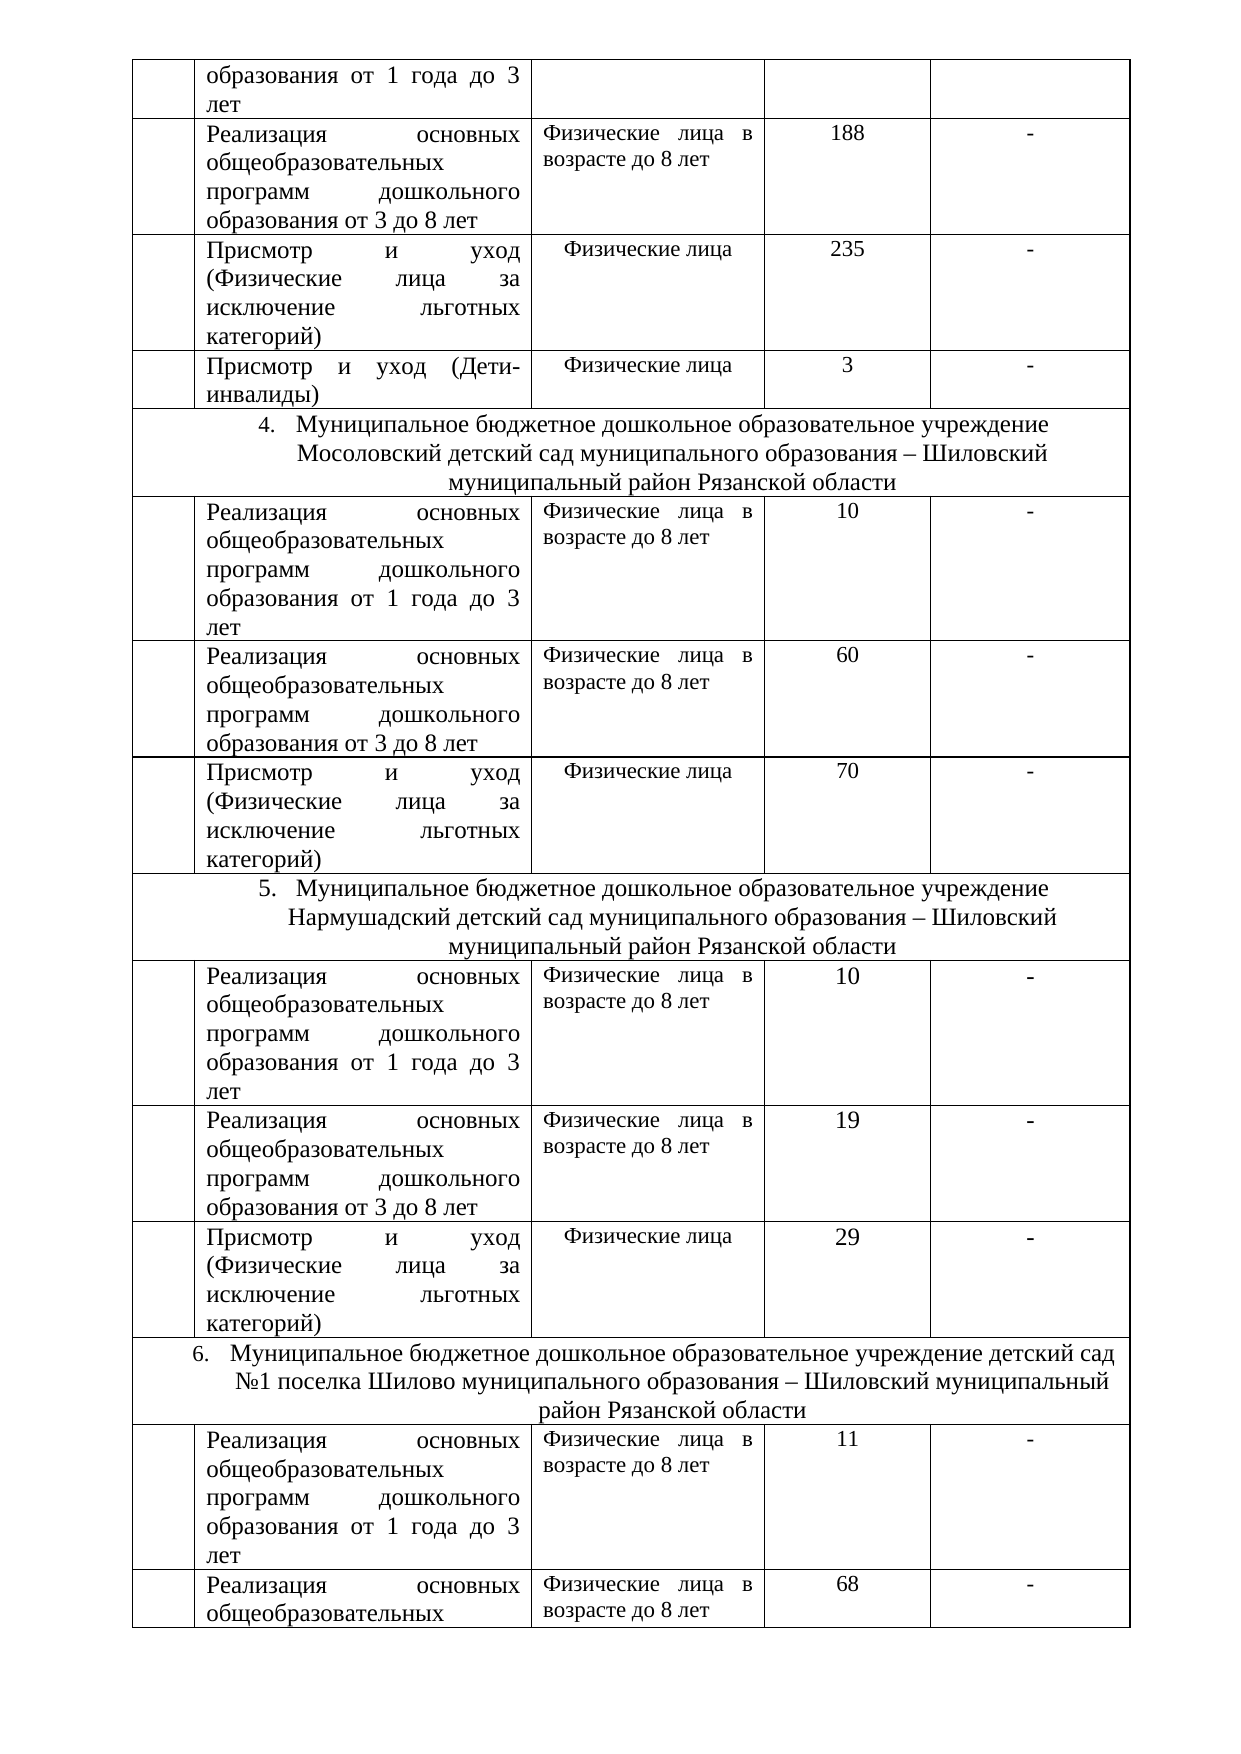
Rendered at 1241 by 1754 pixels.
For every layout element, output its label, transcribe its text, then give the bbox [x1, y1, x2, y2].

table_cell 11 [765, 1425, 930, 1569]
table_cell [133, 758, 194, 872]
table_cell 10 [765, 497, 930, 640]
table_cell Присмотр и уход (Физические лица за исключение льготных категорий) [195, 235, 531, 350]
table_cell - [931, 961, 1129, 1104]
table_cell - [931, 1106, 1129, 1221]
table_cell Физические лица в возрасте до 8 лет [532, 961, 764, 1104]
table_cell [133, 235, 194, 350]
table_cell 19 [765, 1106, 930, 1221]
table_cell - [931, 60, 1129, 118]
table_cell Физические лица [532, 1222, 764, 1337]
table_cell Муниципальное бюджетное дошкольное образовательное учреждение Нармушадский детский сад муниципального образования – Шиловский муниципальный район Рязанской области [133, 874, 1129, 960]
table_cell 50 [765, 60, 930, 118]
table_cell Физические лица в возрасте до 8 лет [532, 497, 764, 640]
table_cell Реализация основных общеобразовательных программ дошкольного образования от 1 года до 3 лет [195, 497, 531, 640]
table_cell [133, 351, 194, 408]
table_cell - [931, 497, 1129, 640]
table_cell Реализация основных общеобразовательных программ дошкольного образования от 3 до 8 лет [195, 641, 531, 756]
table_cell [133, 1570, 194, 1627]
table_cell Муниципальное бюджетное дошкольное образовательное учреждение Мосоловский детский сад муниципального образования – Шиловский муниципальный район Рязанской области [133, 409, 1129, 496]
table_cell Присмотр и уход (Дети-инвалиды) [195, 351, 531, 408]
table_cell [133, 119, 194, 234]
table_cell Физические лица [532, 235, 764, 350]
table_cell [133, 1106, 194, 1221]
table_cell Физические лица [532, 758, 764, 872]
table_cell 235 [765, 235, 930, 350]
table_cell 68 [765, 1570, 930, 1627]
table_cell 10 [765, 961, 930, 1104]
table_cell 188 [765, 119, 930, 234]
table_cell [133, 641, 194, 756]
table_cell Муниципальное бюджетное дошкольное образовательное учреждение детский сад №1 поселка Шилово муниципального образования – Шиловский муниципальный район Рязанской области [133, 1338, 1129, 1424]
table_cell [133, 1222, 194, 1337]
table_cell Физические лица [532, 351, 764, 408]
table_cell 60 [765, 641, 930, 756]
table_cell Физические лица в возрасте до 8 лет [532, 641, 764, 756]
table_cell 3 [765, 351, 930, 408]
table_cell Присмотр и уход (Физические лица за исключение льготных категорий) [195, 758, 531, 872]
table_cell 29 [765, 1222, 930, 1337]
table_cell - [931, 1570, 1129, 1627]
table_cell [133, 60, 194, 118]
table_cell - [931, 758, 1129, 872]
table_cell Физические лица в возрасте до 8 лет [532, 1106, 764, 1221]
table_cell - [931, 641, 1129, 756]
table_cell Реализация основных общеобразовательных программ дошкольного образования от 1 года до 3 лет [195, 961, 531, 1104]
table_cell [133, 961, 194, 1104]
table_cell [195, 1570, 531, 1627]
table_cell Реализация основных общеобразовательных программ дошкольного образования от 1 года до 3 лет [195, 1425, 531, 1569]
table_cell [133, 497, 194, 640]
table_cell 70 [765, 758, 930, 872]
table_cell - [931, 351, 1129, 408]
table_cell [195, 60, 531, 118]
table_cell Присмотр и уход (Физические лица за исключение льготных категорий) [195, 1222, 531, 1337]
table_cell - [931, 1425, 1129, 1569]
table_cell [532, 1570, 764, 1627]
table_cell Реализация основных общеобразовательных программ дошкольного образования от 3 до 8 лет [195, 119, 531, 234]
table_cell Реализация основных общеобразовательных программ дошкольного образования от 3 до 8 лет [195, 1106, 531, 1221]
table_cell - [931, 1222, 1129, 1337]
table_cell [532, 119, 764, 234]
table_cell Физические лица в возрасте до 8 лет [532, 1425, 764, 1569]
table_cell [532, 60, 764, 118]
table_cell [133, 1425, 194, 1569]
table_cell - [931, 119, 1129, 234]
table_cell - [931, 235, 1129, 350]
